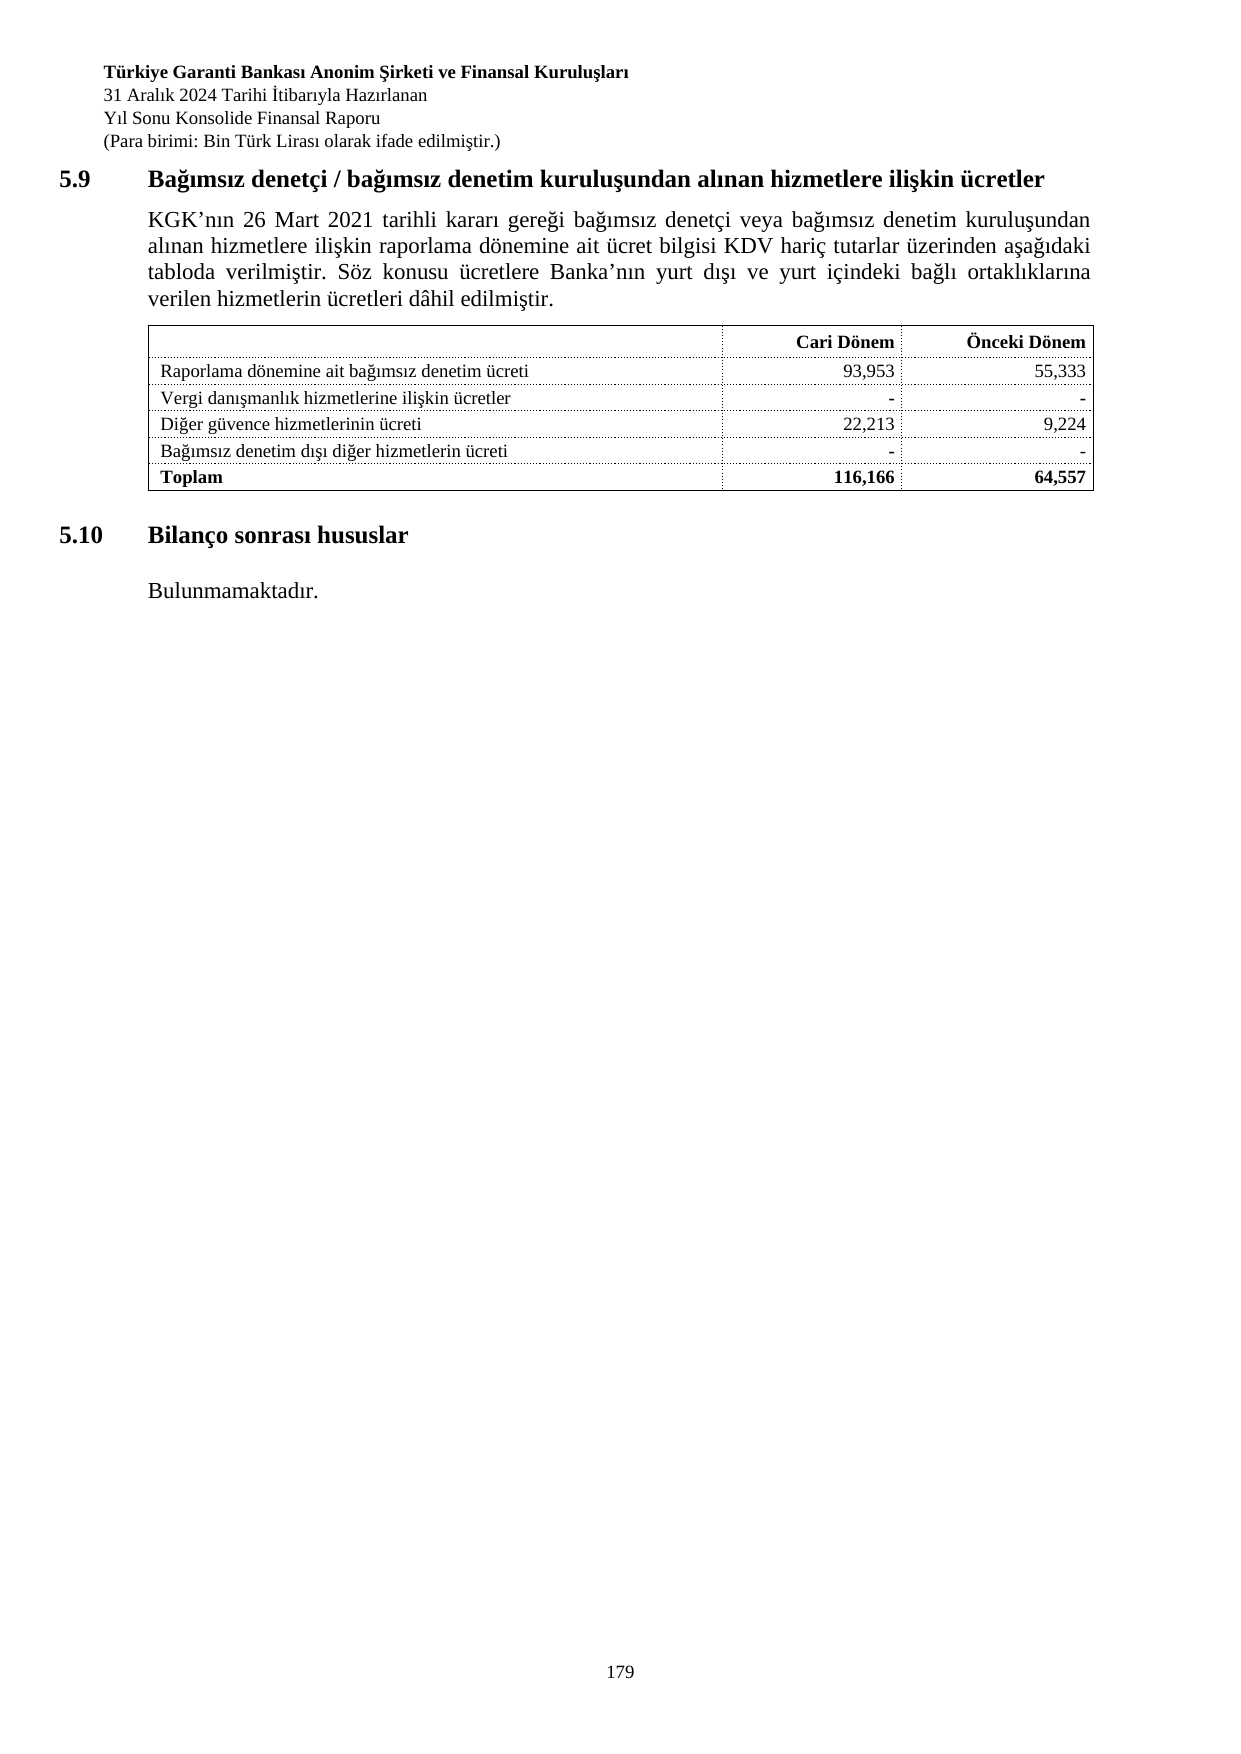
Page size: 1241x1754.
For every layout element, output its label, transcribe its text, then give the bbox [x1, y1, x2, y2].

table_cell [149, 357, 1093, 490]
text 5.9 Bağımsız denetçi / bağımsız denetim kuruluşundan alınan hizmetlere ilişkin ücretler [59, 164, 1097, 193]
text 5.10 Bilanço sonrası hususlar [59, 520, 1097, 548]
text Bulunmamaktadır. [148, 577, 1093, 603]
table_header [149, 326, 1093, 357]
text KGK’nın 26 Mart 2021 tarihli kararı gereği bağımsız denetçi veya bağımsız denetim kuruluşundan alınan hizmetlere ilişkin raporlama dönemine ait ücret bilgisi KDV hariç tutarlar üzerinden aşağıdaki tabloda verilmiştir. Söz konusu ücretlere Banka’nın yurt dışı ve yurt içindeki bağlı ortaklıklarına verilen hizmetlerin ücretleri dâhil edilmiştir. [148, 206, 1092, 311]
